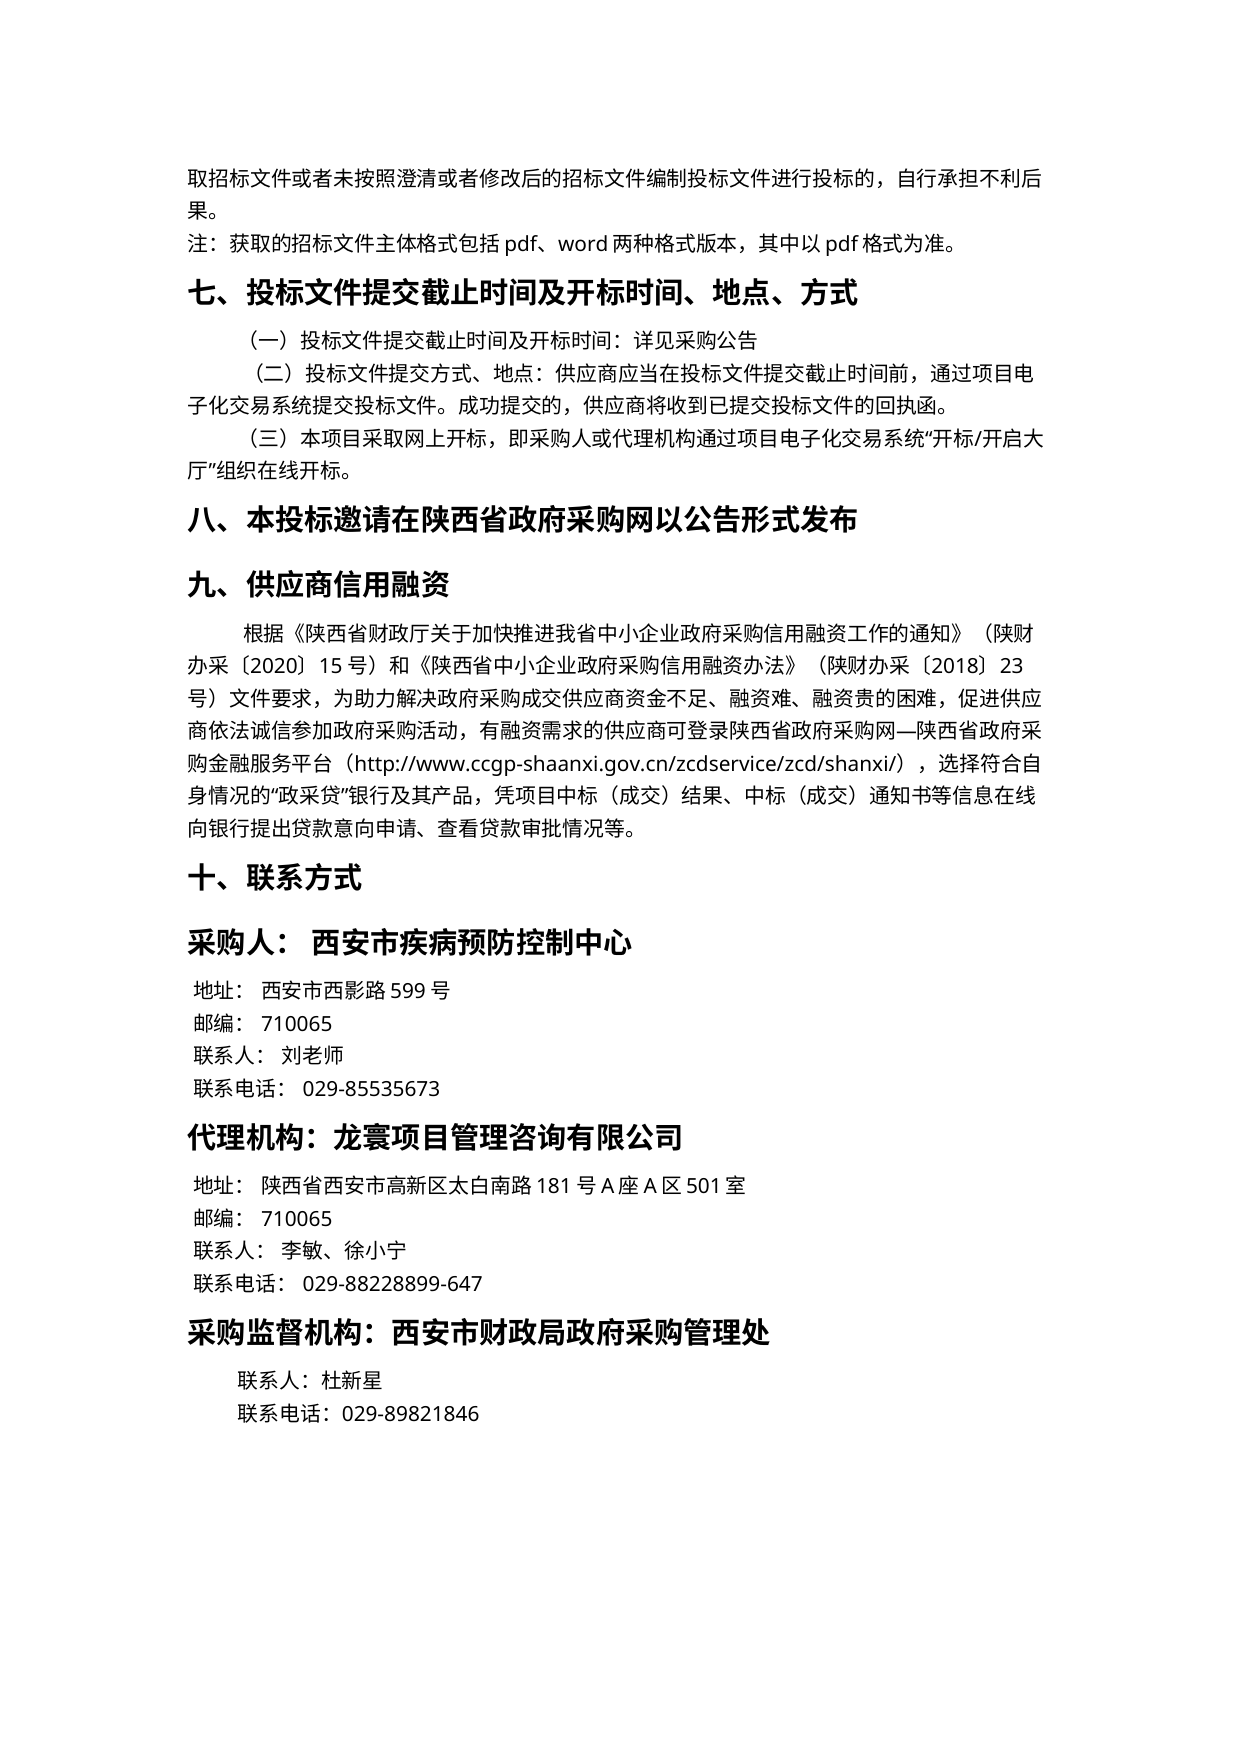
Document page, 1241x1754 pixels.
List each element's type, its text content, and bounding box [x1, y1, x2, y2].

text 九、供应商信用融资 [187, 552, 1053, 617]
text 联系电话：029-89821846 [187, 1397, 1053, 1429]
text 联系电话： 029-88228899-647 [187, 1267, 1053, 1299]
text 七、投标文件提交截止时间及开标时间、地点、方式 [187, 259, 1053, 324]
text 注：获取的招标文件主体格式包括pdf、word两种格式版本，其中以pdf格式为准。 [187, 227, 1053, 259]
text 八、本投标邀请在陕西省政府采购网以公告形式发布 [187, 487, 1053, 552]
text （一）投标文件提交截止时间及开标时间：详见采购公告 [187, 324, 1053, 357]
text 邮编： 710065 [187, 1007, 1053, 1039]
text （二）投标文件提交方式、地点：供应商应当在投标文件提交截止时间前，通过项目电子化交易系统提交投标文件。成功提交的，供应商将收到已提交投标文件的回执函。 [187, 357, 1053, 422]
text 联系人： 李敏、徐小宁 [187, 1234, 1053, 1267]
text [187, 162, 1053, 227]
text （三）本项目采取网上开标，即采购人或代理机构通过项目电子化交易系统“开标/开启大厅”组织在线开标。 [187, 422, 1053, 487]
text 联系电话： 029-85535673 [187, 1072, 1053, 1104]
text 根据《陕西省财政厅关于加快推进我省中小企业政府采购信用融资工作的通知》（陕财办采〔2020〕15 号）和《陕西省中小企业政府采购信用融资办法》（陕财办采〔2018〕23 号）文件要求，为助力解决政府采购成交供应商资金不足、融资难、融资贵的困难，促进供应商依法诚信参加政府采购活动，有融资需求的供应商可登录陕西省政府采购网—陕西省政府采购金融服务平台（http://www.ccgp-shaanxi.gov.cn/zcdservice/zcd/shanxi/），选择符合自身情况的“政采贷”银行及其产品，凭项目中标（成交）结果、中标（成交）通知书等信息在线向银行提出贷款意向申请、查看贷款审批情况等。 [187, 617, 1053, 844]
text 邮编： 710065 [187, 1202, 1053, 1234]
text 代理机构：龙寰项目管理咨询有限公司 [187, 1104, 1053, 1169]
text 采购监督机构：西安市财政局政府采购管理处 [187, 1299, 1053, 1364]
text 采购人： 西安市疾病预防控制中心 [187, 909, 1053, 974]
text 地址： 西安市西影路599号 [187, 974, 1053, 1007]
text 联系人： 刘老师 [187, 1039, 1053, 1072]
text 十、联系方式 [187, 844, 1053, 909]
text 联系人：杜新星 [187, 1364, 1053, 1397]
text 地址： 陕西省西安市高新区太白南路181号A座A区501室 [187, 1169, 1053, 1202]
